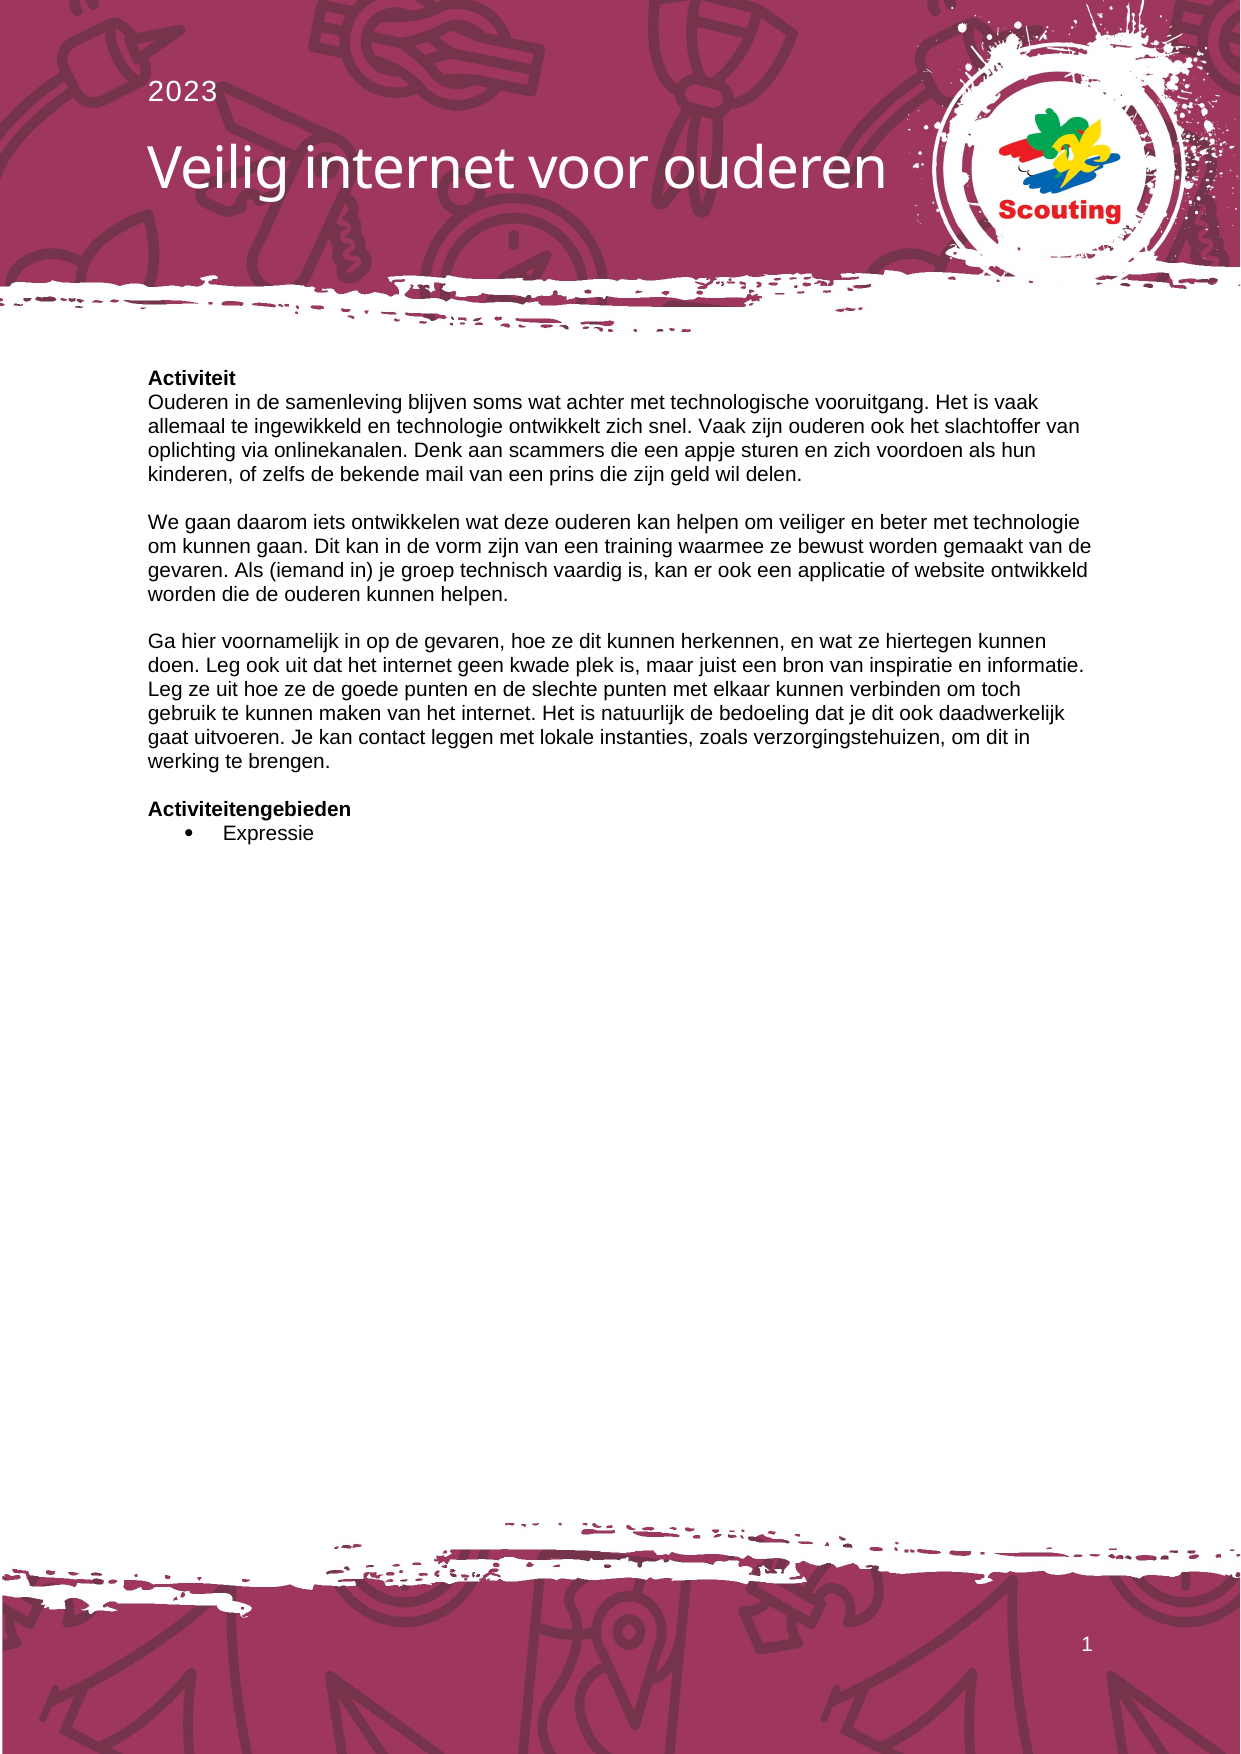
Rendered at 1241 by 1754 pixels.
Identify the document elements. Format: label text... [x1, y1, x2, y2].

text Activiteitengebieden [148, 797, 1093, 821]
text Activiteit [148, 366, 1093, 390]
text We gaan daarom iets ontwikkelen wat deze ouderen kan helpen om veiliger en beter met technologie om kunnen gaan. Dit kan in de vorm zijn van een training waarmee ze bewust worden gemaakt van de gevaren. Als (iemand in) je groep technisch vaardig is, kan er ook een applicatie of website ontwikkeld worden die de ouderen kunnen helpen. [148, 509, 1093, 605]
picture [0, 0, 1241, 357]
picture [2, 1504, 1241, 1754]
text Ga hier voornamelijk in op de gevaren, hoe ze dit kunnen herkennen, en wat ze hiertegen kunnen doen. Leg ook uit dat het internet geen kwade plek is, maar juist een bron van inspiratie en informatie. Leg ze uit hoe ze de goede punten en de slechte punten met elkaar kunnen verbinden om toch gebruik te kunnen maken van het internet. Het is natuurlijk de bedoeling dat je dit ook daadwerkelijk gaat uitvoeren. Je kan contact leggen met lokale instanties, zoals verzorgingstehuizen, om dit in werking te brengen. [148, 629, 1093, 773]
text Ouderen in de samenleving blijven soms wat achter met technologische vooruitgang. Het is vaak allemaal te ingewikkeld en technologie ontwikkelt zich snel. Vaak zijn ouderen ook het slachtoffer van oplichting via onlinekanalen. Denk aan scammers die een appje sturen en zich voordoen als hun kinderen, of zelfs de bekende mail van een prins die zijn geld wil delen. [148, 390, 1093, 486]
list Expressie [185, 821, 1093, 845]
